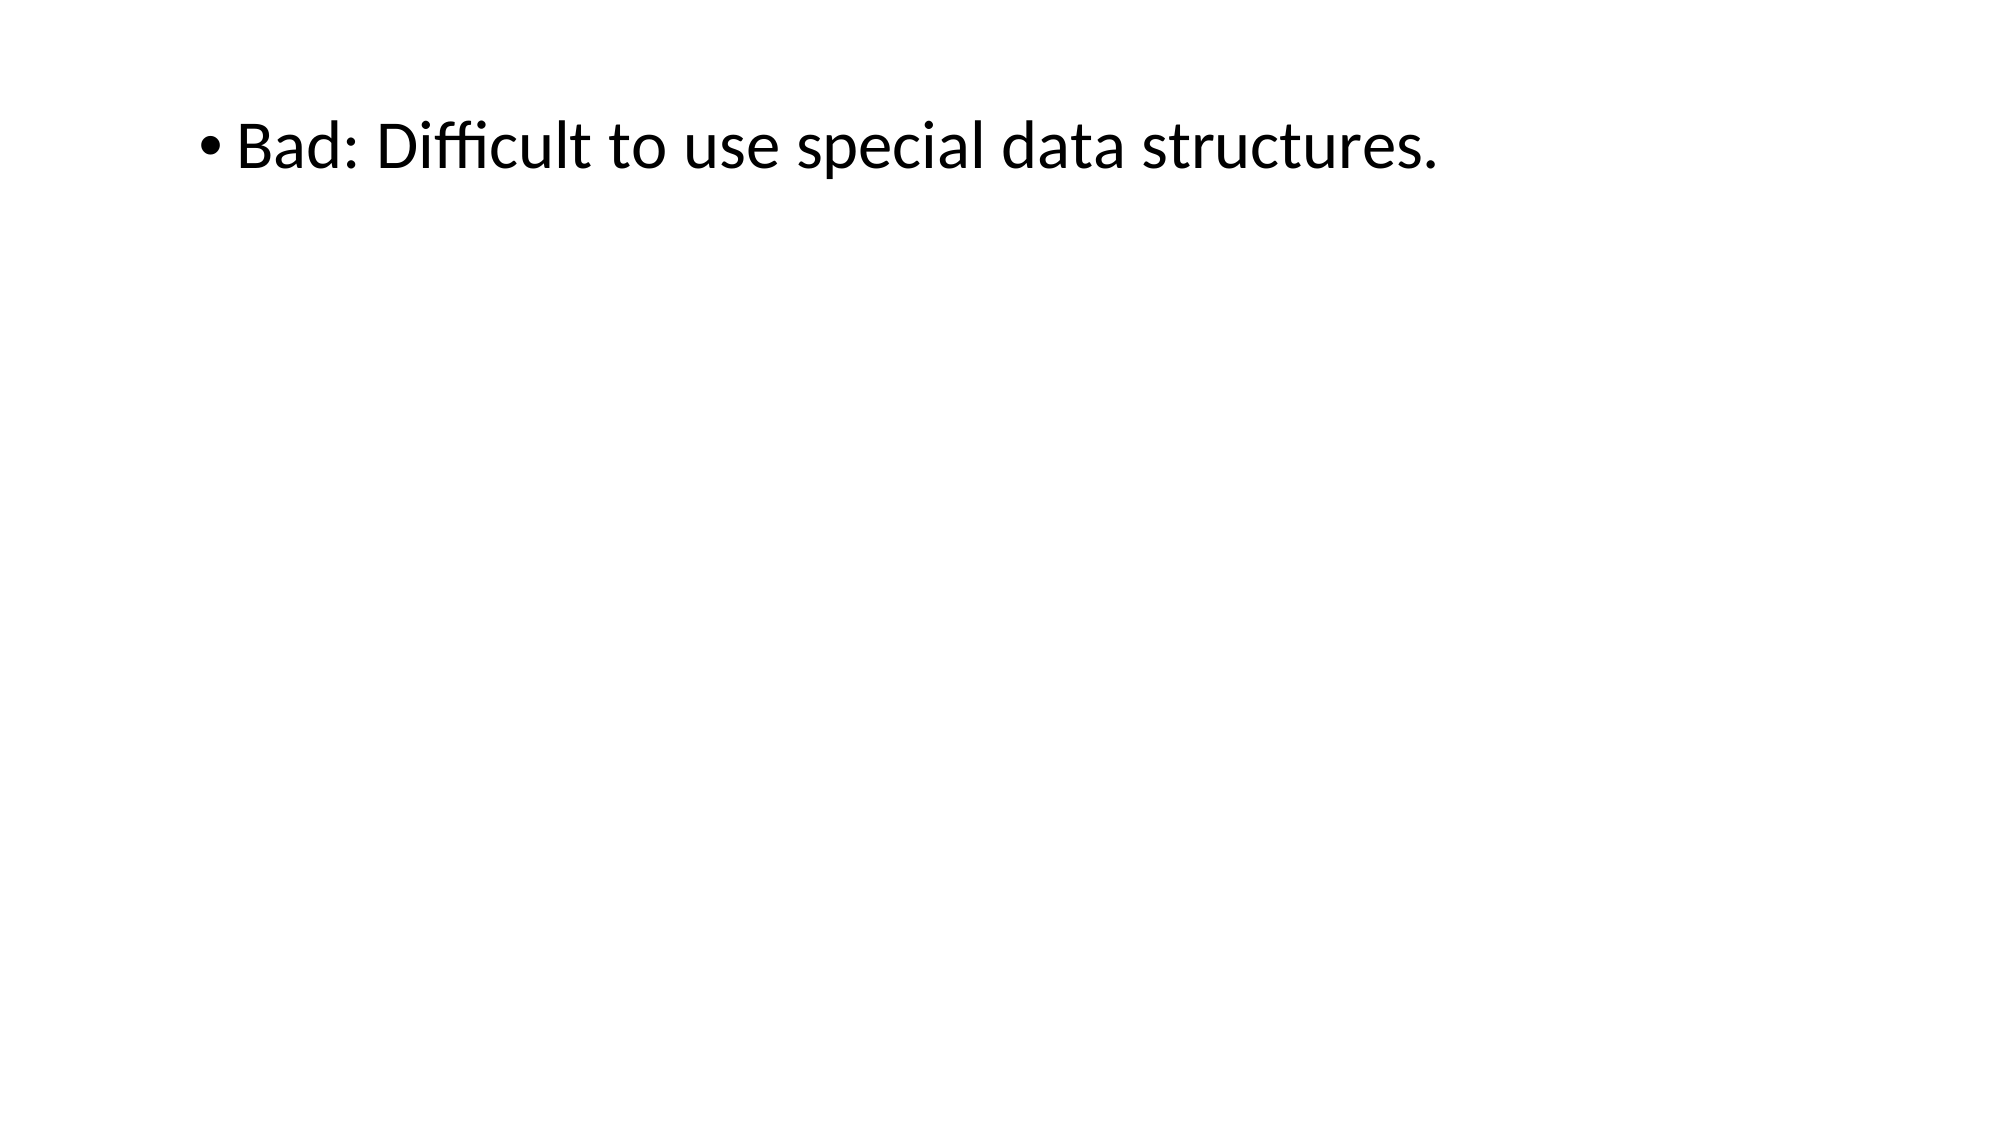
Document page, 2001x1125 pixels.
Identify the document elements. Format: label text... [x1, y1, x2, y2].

list Bad: Difficult to use special data structures. [198, 104, 1914, 184]
